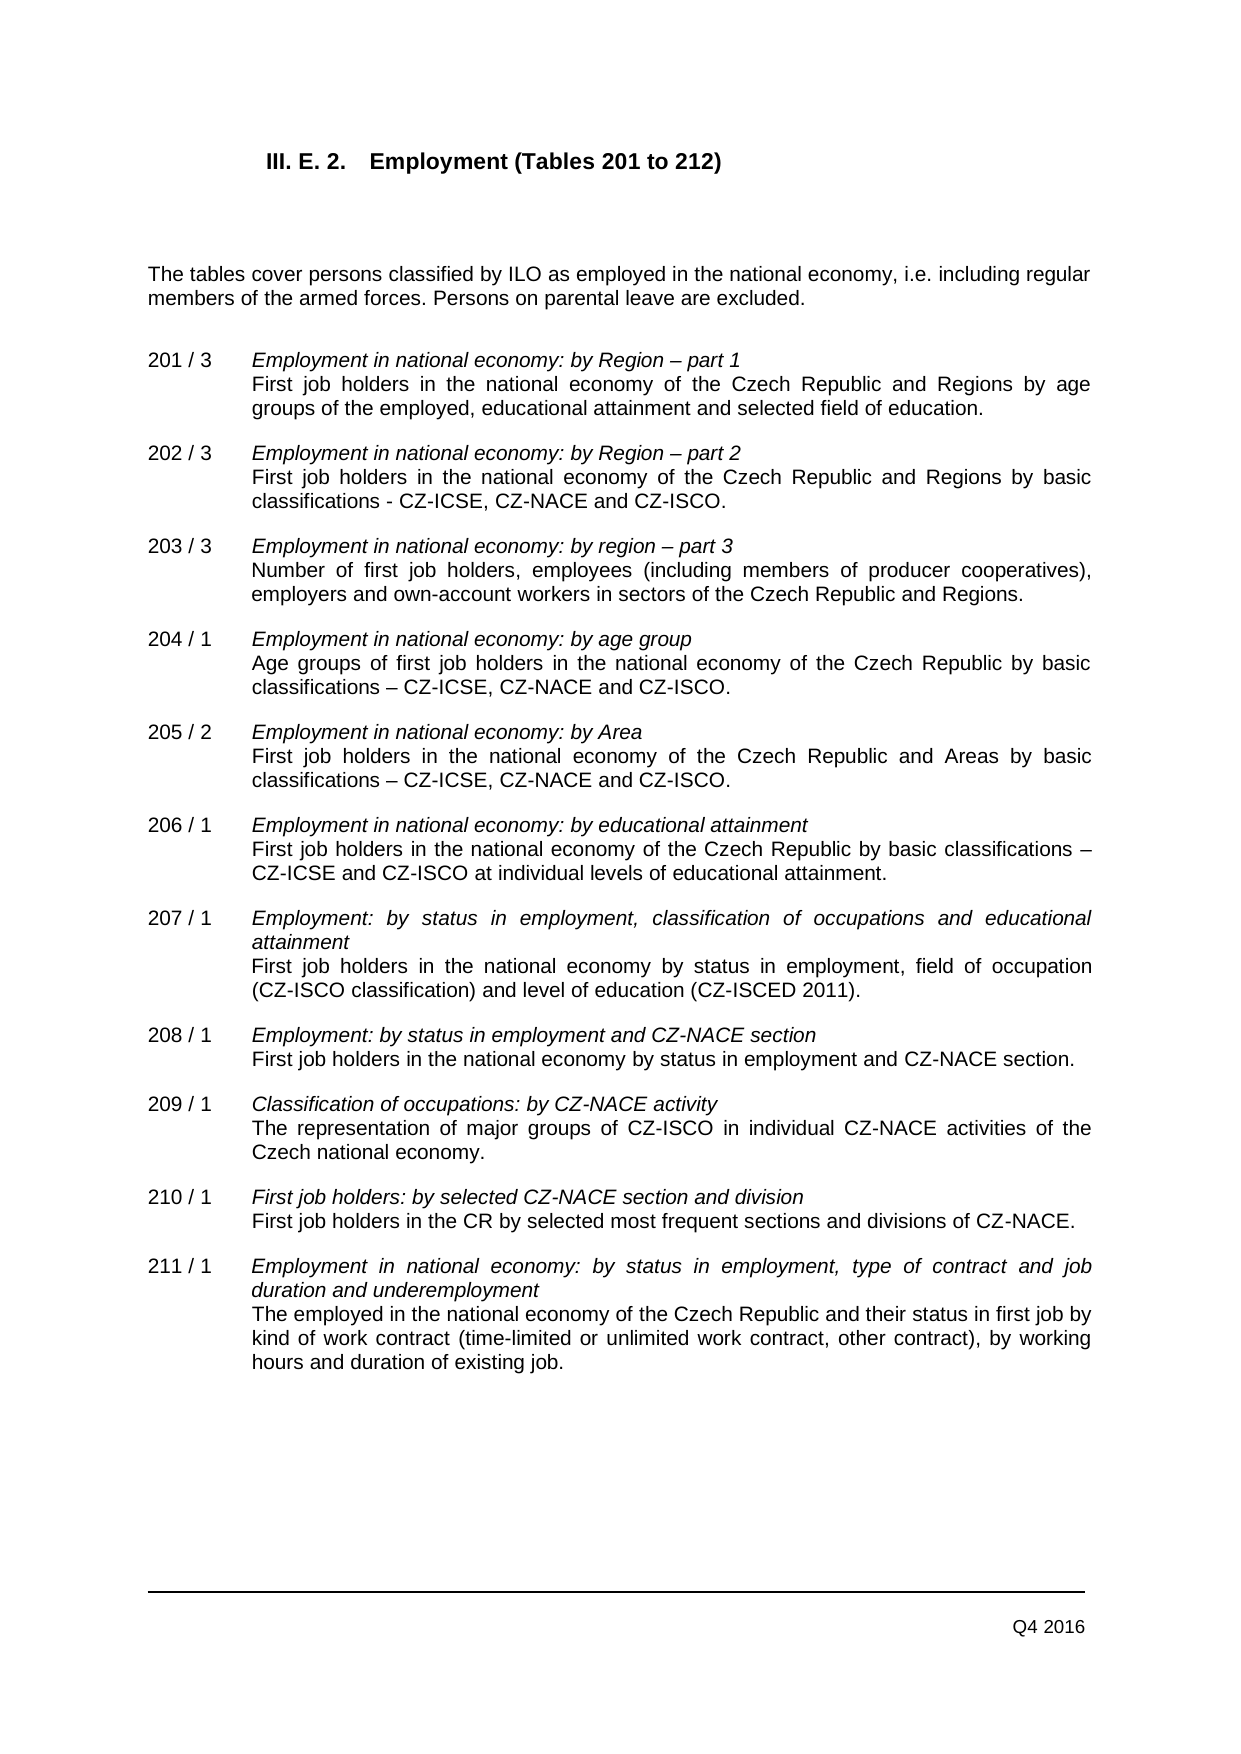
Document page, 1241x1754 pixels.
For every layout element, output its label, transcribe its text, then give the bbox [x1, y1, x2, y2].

list Employment (Tables 201 to 212) [148, 148, 1092, 175]
text The representation of major groups of CZ-ISCO in individual CZ-NACE activities of the Czech national economy. [252, 1116, 1092, 1164]
text First job holders in the national economy of the Czech Republic and Regions by basic classifications - CZ-ICSE, CZ-NACE and CZ-ISCO. [252, 465, 1092, 513]
text 207 / 1 Employment: by status in employment, classification of occupations and educational attainment [148, 906, 1092, 954]
text 203 / 3 Employment in national economy: by region – part 3 [148, 534, 1092, 558]
text The tables cover persons classified by ILO as employed in the national economy, i.e. including regular members of the armed forces. Persons on parental leave are excluded. [148, 262, 1092, 310]
text 209 / 1 Classification of occupations: by CZ-NACE activity [148, 1092, 1092, 1116]
text First job holders in the national economy of the Czech Republic and Regions by age groups of the employed, educational attainment and selected field of education. [252, 372, 1092, 420]
text 202 / 3 Employment in national economy: by Region – part 2 [148, 441, 1092, 465]
text 204 / 1 Employment in national economy: by age group [148, 627, 1092, 651]
text 208 / 1 Employment: by status in employment and CZ-NACE section [148, 1023, 1092, 1047]
text 211 / 1 Employment in national economy: by status in employment, type of contract and job duration and underemployment [148, 1254, 1092, 1302]
text 210 / 1 First job holders: by selected CZ-NACE section and division [148, 1185, 1092, 1209]
text Number of first job holders, employees (including members of producer cooperatives), employers and own-account workers in sectors of the Czech Republic and Regions. [223, 558, 1092, 606]
text 205 / 2 Employment in national economy: by Area [148, 720, 1092, 744]
text The employed in the national economy of the Czech Republic and their status in first job by kind of work contract (time-limited or unlimited work contract, other contract), by working hours and duration of existing job. [252, 1302, 1092, 1374]
text First job holders in the national economy by status in employment and CZ-NACE section. [252, 1047, 1092, 1071]
text First job holders in the national economy by status in employment, field of occupation (CZ-ISCO classification) and level of education (CZ-ISCED 2011). [251, 954, 1092, 1002]
text 201 / 3 Employment in national economy: by Region – part 1 [148, 348, 1092, 372]
text 206 / 1 Employment in national economy: by educational attainment [148, 813, 1092, 837]
text First job holders in the CR by selected most frequent sections and divisions of CZ-NACE. [252, 1209, 1092, 1233]
text Age groups of first job holders in the national economy of the Czech Republic by basic classifications – CZ-ICSE, CZ-NACE and CZ-ISCO. [252, 651, 1092, 699]
text First job holders in the national economy of the Czech Republic and Areas by basic classifications – CZ-ICSE, CZ-NACE and CZ-ISCO. [252, 744, 1092, 792]
text First job holders in the national economy of the Czech Republic by basic classifications –CZ-ICSE and CZ-ISCO at individual levels of educational attainment. [252, 837, 1092, 885]
